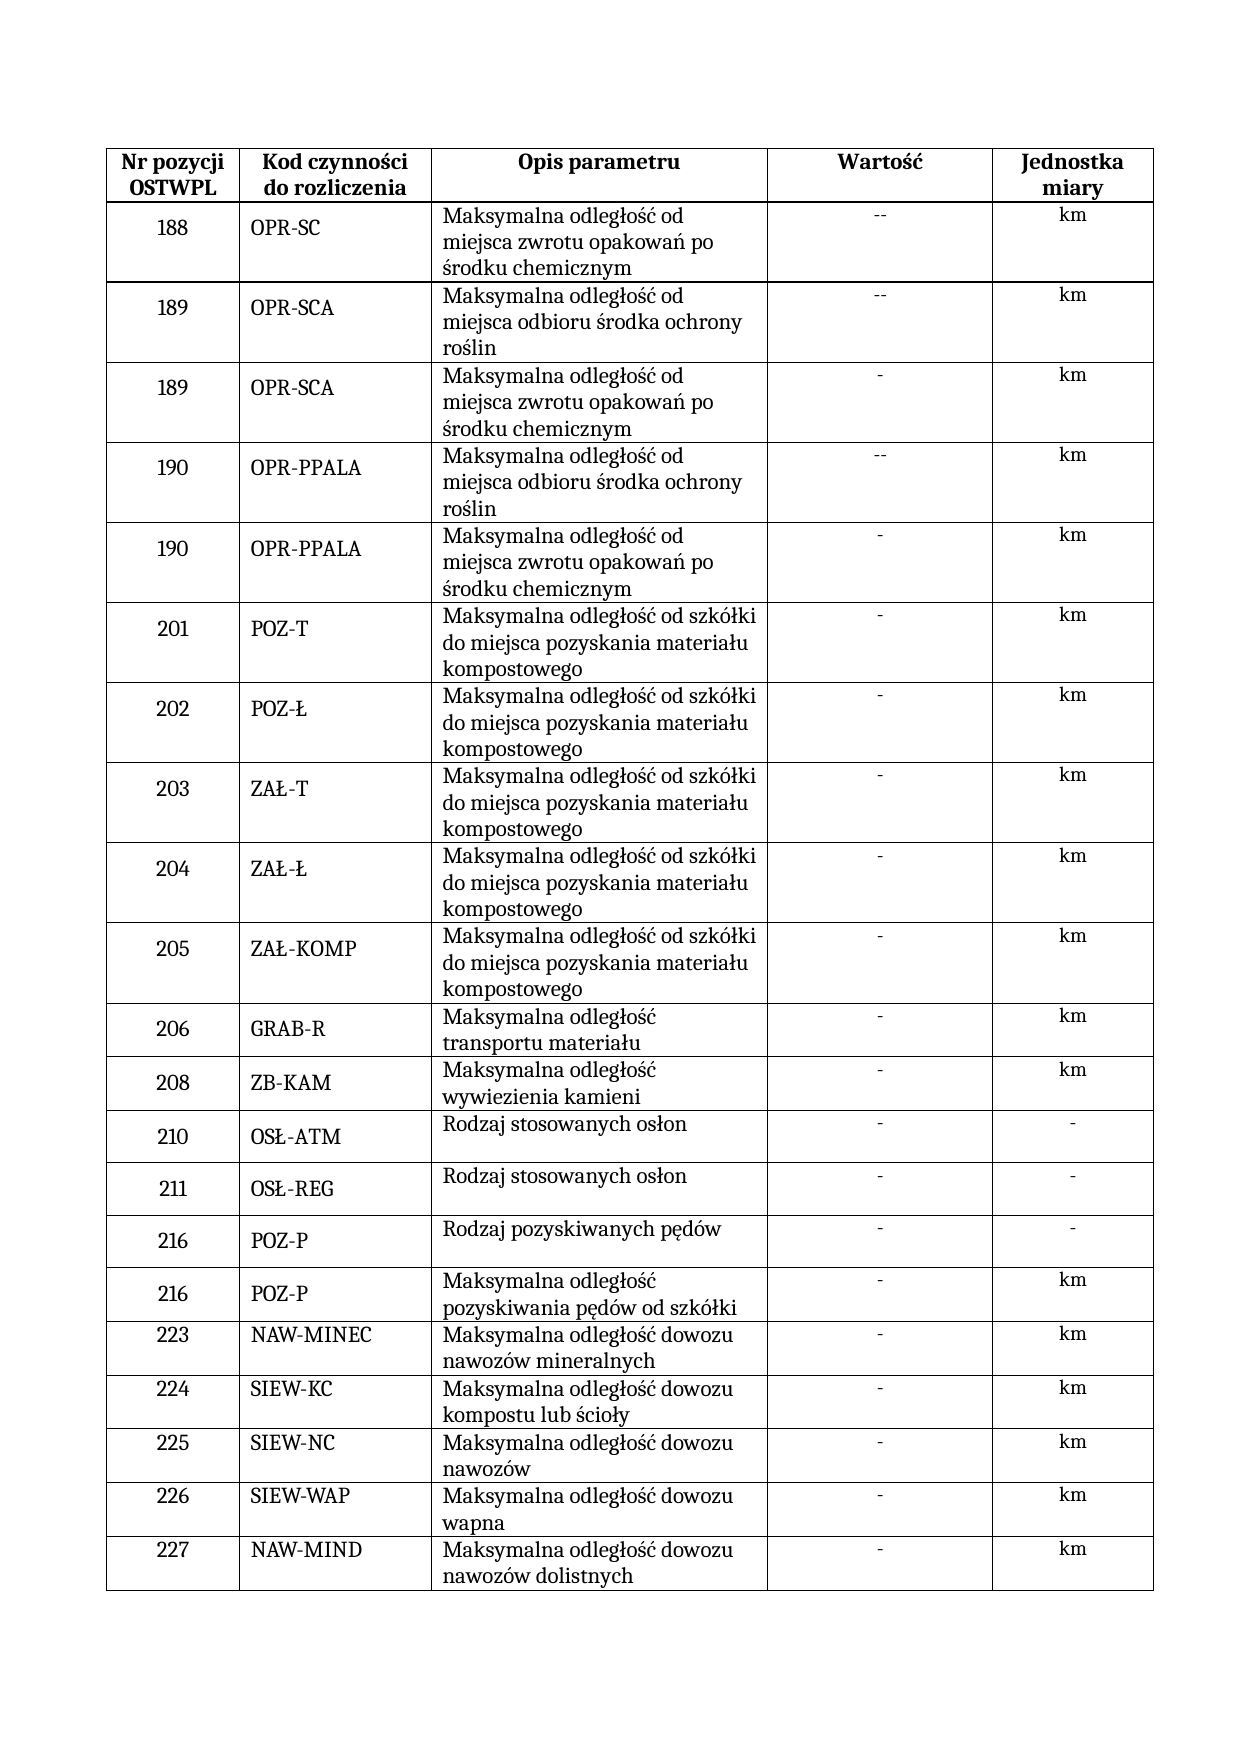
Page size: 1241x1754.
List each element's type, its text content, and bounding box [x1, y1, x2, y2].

table_cell Maksymalna odległość wywiezienia kamieni [432, 1057, 767, 1110]
table_header Wartość [768, 149, 992, 201]
table_cell Rodzaj stosowanych osłon [432, 1163, 767, 1215]
table_cell - [993, 1111, 1153, 1162]
table_cell -- [768, 203, 992, 281]
table_cell km [993, 1537, 1153, 1589]
table_cell 226 [107, 1483, 239, 1536]
table_cell - [768, 1376, 992, 1428]
table_cell 211 [107, 1163, 239, 1215]
table_cell - [768, 523, 992, 602]
table_cell Maksymalna odległość od miejsca odbioru środka ochrony roślin [432, 443, 767, 522]
table_cell km [993, 843, 1153, 922]
table_cell 204 [107, 843, 239, 922]
table_cell - [768, 1268, 992, 1321]
table_cell - [768, 1537, 992, 1589]
table_cell Maksymalna odległość dowozu wapna [432, 1483, 767, 1536]
table_cell 189 [107, 283, 239, 362]
table_cell km [993, 1004, 1153, 1056]
table_cell Maksymalna odległość dowozu nawozów dolistnych [432, 1537, 767, 1589]
table_cell - [768, 923, 992, 1002]
table_cell 216 [107, 1268, 239, 1321]
table_cell - [768, 1483, 992, 1536]
table_cell - [768, 1057, 992, 1110]
table_cell - [768, 1322, 992, 1374]
table_cell - [993, 1163, 1153, 1215]
table_cell -- [768, 443, 992, 522]
table_cell - [768, 603, 992, 682]
table_cell km [993, 1376, 1153, 1428]
table_cell 203 [107, 763, 239, 842]
table_cell 223 [107, 1322, 239, 1374]
table_cell 190 [107, 443, 239, 522]
table_cell Maksymalna odległość transportu materiału [432, 1004, 767, 1056]
table_cell km [993, 763, 1153, 842]
table_cell 190 [107, 523, 239, 602]
table_cell POZ-P [240, 1268, 431, 1321]
table_cell km [993, 683, 1153, 762]
table_cell Rodzaj stosowanych osłon [432, 1111, 767, 1162]
table_cell - [768, 1429, 992, 1482]
table_cell ZB-KAM [240, 1057, 431, 1110]
table_cell - [768, 683, 992, 762]
table_cell Maksymalna odległość pozyskiwania pędów od szkółki [432, 1268, 767, 1321]
table_cell -- [768, 283, 992, 362]
table_cell Maksymalna odległość od szkółki do miejsca pozyskania materiału kompostowego [432, 683, 767, 762]
table_cell Maksymalna odległość dowozu nawozów [432, 1429, 767, 1482]
table_cell km [993, 1322, 1153, 1374]
table_cell 188 [107, 203, 239, 281]
table_cell OPR-SCA [240, 363, 431, 442]
table_cell - [768, 1216, 992, 1267]
table_cell Maksymalna odległość od szkółki do miejsca pozyskania materiału kompostowego [432, 923, 767, 1002]
table_cell km [993, 203, 1153, 281]
table_cell NAW-MIND [240, 1537, 431, 1589]
table_cell Rodzaj pozyskiwanych pędów [432, 1216, 767, 1267]
table_cell 227 [107, 1537, 239, 1589]
table_cell 205 [107, 923, 239, 1002]
table_cell km [993, 363, 1153, 442]
table_cell OPR-PPALA [240, 443, 431, 522]
table_cell 208 [107, 1057, 239, 1110]
table_header Jednostka miary [993, 149, 1153, 201]
table_cell Maksymalna odległość od szkółki do miejsca pozyskania materiału kompostowego [432, 763, 767, 842]
table_cell - [768, 1163, 992, 1215]
table_cell NAW-MINEC [240, 1322, 431, 1374]
table_header Nr pozycji OSTWPL [107, 149, 239, 201]
table_cell Maksymalna odległość od miejsca zwrotu opakowań po środku chemicznym [432, 203, 767, 281]
table_cell km [993, 1268, 1153, 1321]
table_cell 224 [107, 1376, 239, 1428]
table_cell ZAŁ-T [240, 763, 431, 842]
table_cell GRAB-R [240, 1004, 431, 1056]
table_cell km [993, 283, 1153, 362]
table_cell ZAŁ-KOMP [240, 923, 431, 1002]
table_cell 216 [107, 1216, 239, 1267]
table_cell Maksymalna odległość od miejsca zwrotu opakowań po środku chemicznym [432, 363, 767, 442]
table_cell SIEW-KC [240, 1376, 431, 1428]
table_cell POZ-Ł [240, 683, 431, 762]
table_cell Maksymalna odległość od miejsca zwrotu opakowań po środku chemicznym [432, 523, 767, 602]
table_cell SIEW-WAP [240, 1483, 431, 1536]
table_cell - [993, 1216, 1153, 1267]
table_cell 202 [107, 683, 239, 762]
table_cell Maksymalna odległość od miejsca odbioru środka ochrony roślin [432, 283, 767, 362]
table_cell - [768, 763, 992, 842]
table_cell OPR-PPALA [240, 523, 431, 602]
table_cell OPR-SCA [240, 283, 431, 362]
table_cell Maksymalna odległość dowozu nawozów mineralnych [432, 1322, 767, 1374]
table_cell 210 [107, 1111, 239, 1162]
table_cell km [993, 523, 1153, 602]
table_cell OSŁ-ATM [240, 1111, 431, 1162]
table_cell - [768, 1111, 992, 1162]
table_cell POZ-T [240, 603, 431, 682]
table_cell 206 [107, 1004, 239, 1056]
table_cell km [993, 1483, 1153, 1536]
table_cell km [993, 443, 1153, 522]
table_cell 225 [107, 1429, 239, 1482]
table_cell OPR-SC [240, 203, 431, 281]
table_cell - [768, 363, 992, 442]
table_cell Maksymalna odległość dowozu kompostu lub ścioły [432, 1376, 767, 1428]
table_cell km [993, 923, 1153, 1002]
table_cell ZAŁ-Ł [240, 843, 431, 922]
table_cell - [768, 843, 992, 922]
table_cell km [993, 1429, 1153, 1482]
table_cell OSŁ-REG [240, 1163, 431, 1215]
table_cell km [993, 603, 1153, 682]
table_cell POZ-P [240, 1216, 431, 1267]
table_header Opis parametru [432, 149, 767, 201]
table_header Kod czynności do rozliczenia [240, 149, 431, 201]
table_cell 201 [107, 603, 239, 682]
table_cell SIEW-NC [240, 1429, 431, 1482]
table_cell km [993, 1057, 1153, 1110]
table_cell - [768, 1004, 992, 1056]
table_cell Maksymalna odległość od szkółki do miejsca pozyskania materiału kompostowego [432, 843, 767, 922]
table_cell 189 [107, 363, 239, 442]
table_cell Maksymalna odległość od szkółki do miejsca pozyskania materiału kompostowego [432, 603, 767, 682]
